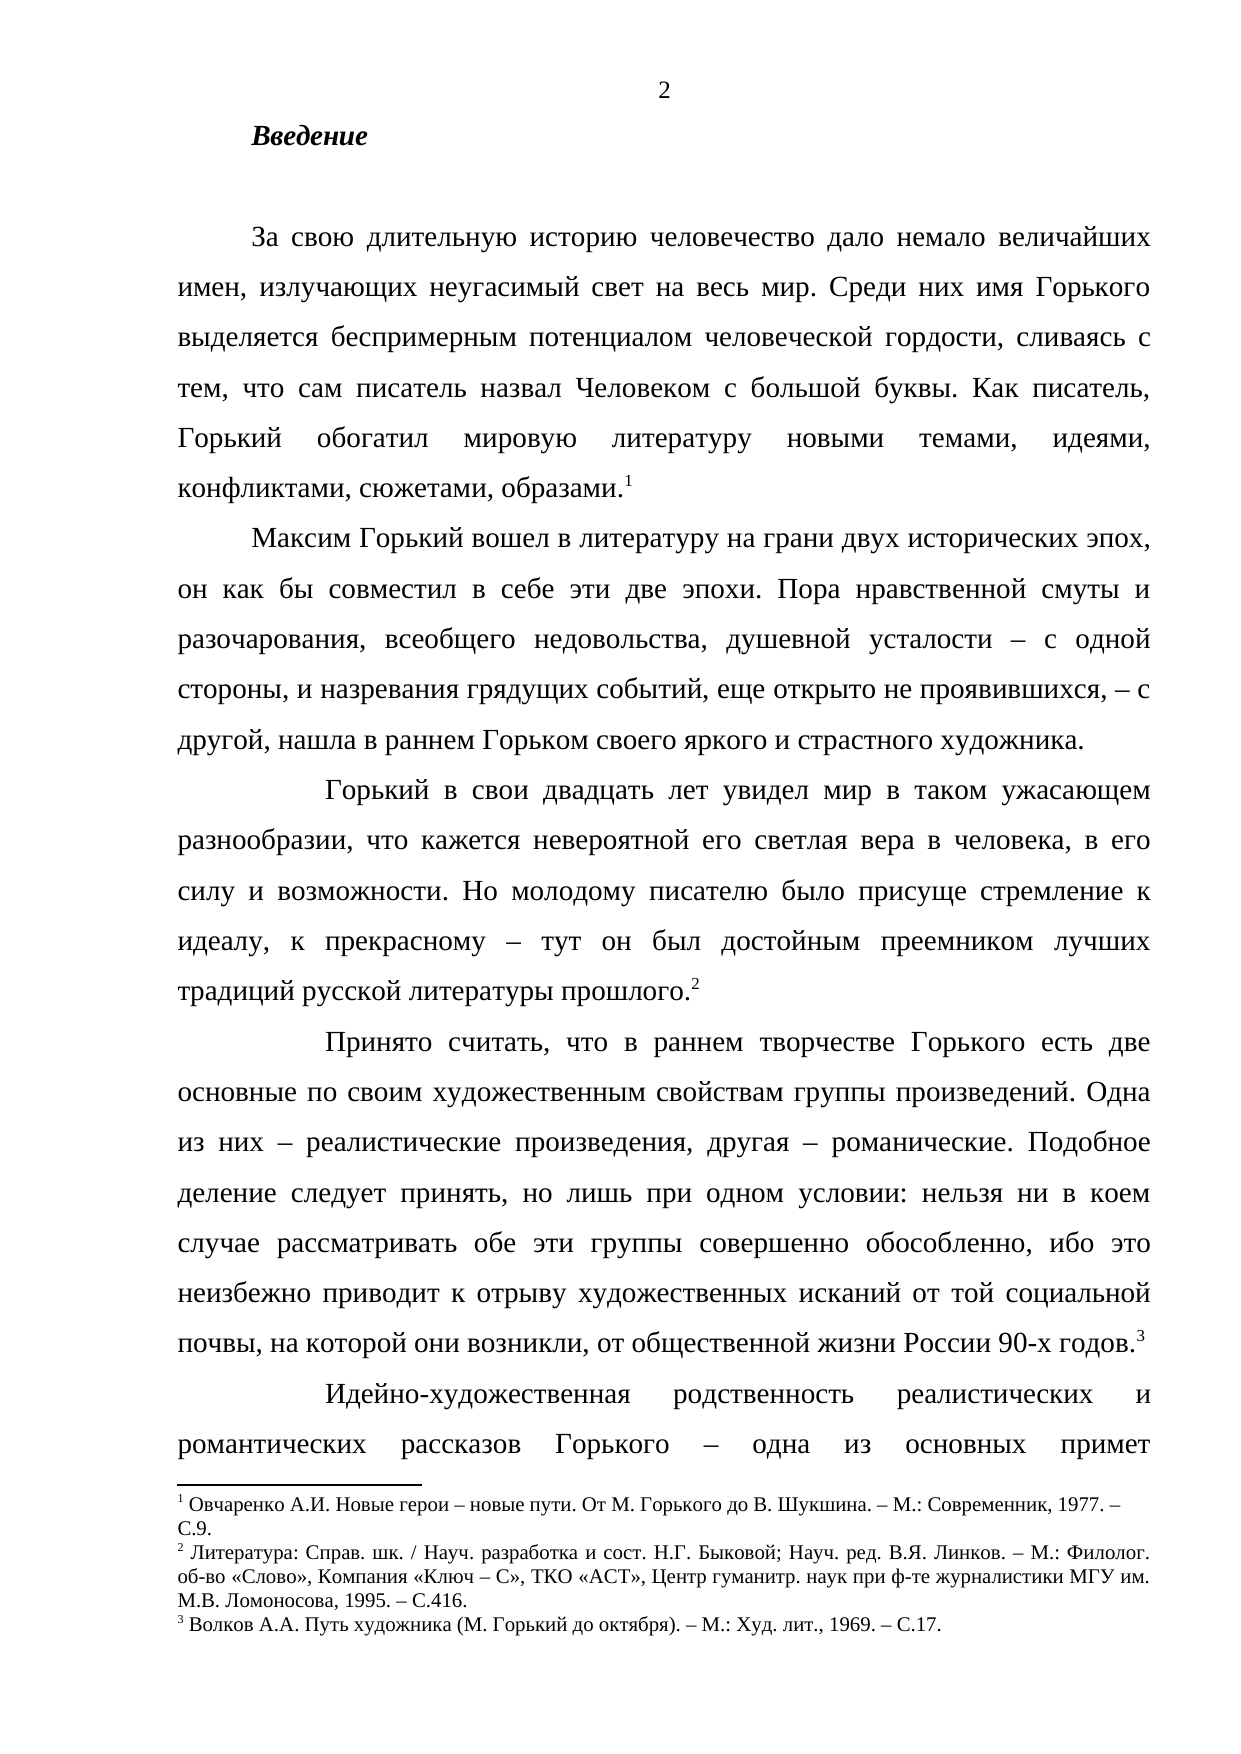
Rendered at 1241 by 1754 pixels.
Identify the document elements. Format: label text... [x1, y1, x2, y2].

text Принято считать, что в раннем творчестве Горького есть две основные по своим художественным свойствам группы произведений. Одна из них – реалистические произведения, другая – романические. Подобное деление следует принять, но лишь при одном условии: нельзя ни в коем случае рассматривать обе эти группы совершенно обособленно, ибо это неизбежно приводит к отрыву художественных исканий от той социальной почвы, на которой они возникли, от общественной жизни России 90-х годов. [177, 1024, 1152, 1359]
text Введение [177, 118, 1152, 152]
text За свою длительную историю человечество дало немало величайших имен, излучающих неугасимый свет на весь мир. Среди них имя Горького выделяется беспримерным потенциалом человеческой гордости, сливаясь с тем, что сам писатель назвал Человеком с большой буквы. Как писатель, Горький обогатил мировую литературу новыми темами, идеями, конфликтами, сюжетами, образами. [177, 219, 1152, 504]
text Горький в свои двадцать лет увидел мир в таком ужасающем разнообразии, что кажется невероятной его светлая вера в человека, в его силу и возможности. Но молодому писателю было присуще стремление к идеалу, к прекрасному – тут он был достойным преемником лучших традиций русской литературы прошлого. [177, 772, 1152, 1007]
text Максим Горький вошел в литературу на грани двух исторических эпох, он как бы совместил в себе эти две эпохи. Пора нравственной смуты и разочарования, всеобщего недовольства, душевной усталости – с одной стороны, и назревания грядущих событий, еще открыто не проявившихся, – с другой, нашла в раннем Горьком своего яркого и страстного художника. [177, 521, 1152, 755]
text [177, 1376, 1152, 1460]
